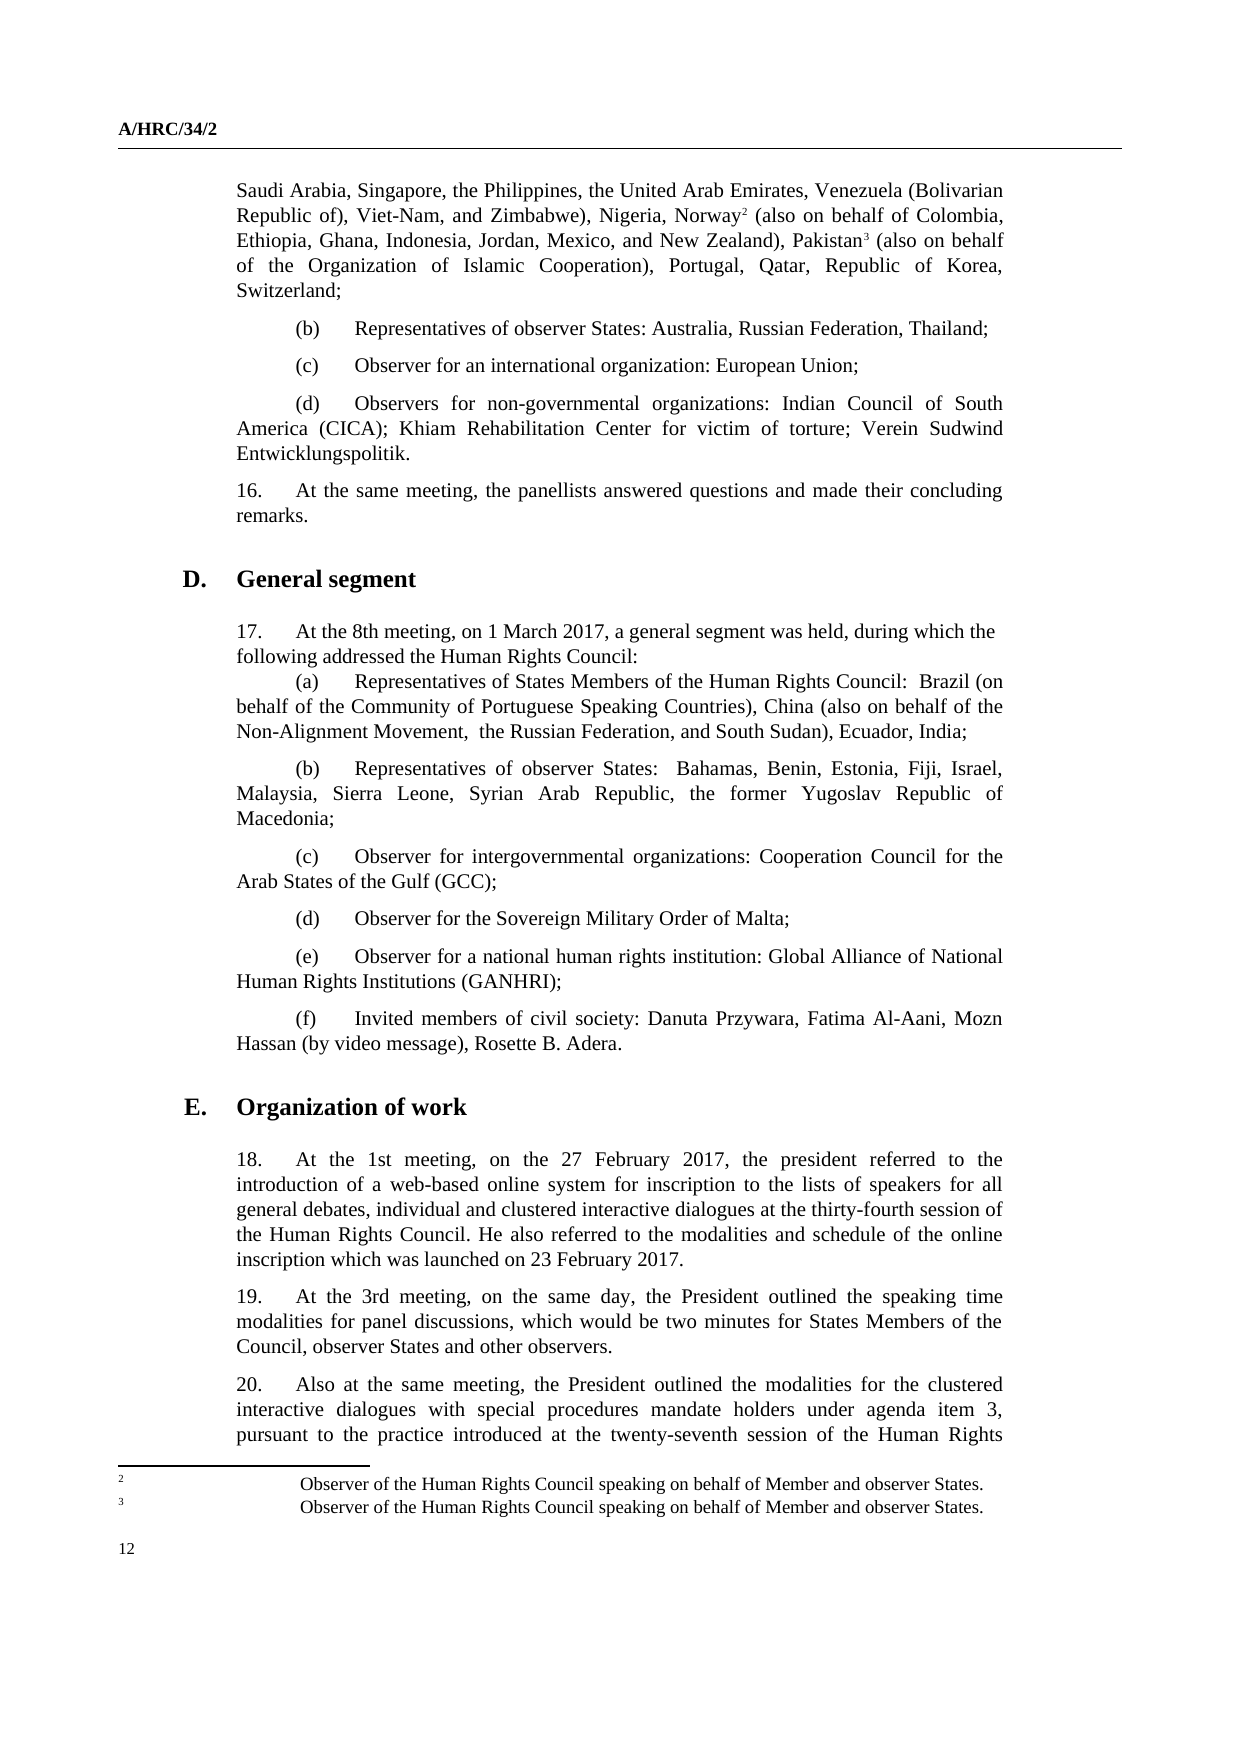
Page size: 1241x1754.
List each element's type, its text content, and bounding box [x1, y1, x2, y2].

text (b) Representatives of observer States: Bahamas, Benin, Estonia, Fiji, Israel, Malaysia, Sierra Leone, Syrian Arab Republic, the former Yugoslav Republic of Macedonia; [236, 755, 1004, 830]
text (d) Observers for non-governmental organizations: Indian Council of South America (CICA); Khiam Rehabilitation Center for victim of torture; Verein Sudwind Entwicklungspolitik. [236, 390, 1004, 465]
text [236, 1371, 1004, 1446]
text 16. At the same meeting, the panellists answered questions and made their concluding remarks. [236, 477, 1004, 527]
text 17. At the 8th meeting, on 1 March 2017, a general segment was held, during which the following addressed the Human Rights Council: [236, 618, 1004, 668]
text (b) Representatives of observer States: Australia, Russian Federation, Thailand; [236, 315, 1004, 340]
text (d) Observer for the Sovereign Military Order of Malta; [236, 905, 1004, 930]
text 18. At the 1st meeting, on the 27 February 2017, the president referred to the introduction of a web-based online system for inscription to the lists of speakers for all general debates, individual and clustered interactive dialogues at the thirty-fourth session of the Human Rights Council. He also referred to the modalities and schedule of the online inscription which was launched on 23 February 2017. [236, 1146, 1004, 1271]
text (c) Observer for intergovernmental organizations: Cooperation Council for the Arab States of the Gulf (GCC); [236, 843, 1004, 893]
text (e) Observer for a national human rights institution: Global Alliance of National Human Rights Institutions (GANHRI); [236, 943, 1004, 993]
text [236, 177, 1004, 302]
text (c) Observer for an international organization: European Union; [236, 352, 1004, 377]
text (f) Invited members of civil society: Danuta Przywara, Fatima Al-Aani, Mozn Hassan (by video message), Rosette B. Adera. [236, 1005, 1004, 1055]
text D. General segment [118, 565, 1004, 593]
text (a) Representatives of States Members of the Human Rights Council: Brazil (on behalf of the Community of Portuguese Speaking Countries), China (also on behalf of the Non-Alignment Movement, the Russian Federation, and South Sudan), Ecuador, India; [236, 668, 1004, 743]
text E. Organization of work [118, 1093, 1004, 1121]
text 19. At the 3rd meeting, on the same day, the President outlined the speaking time modalities for panel discussions, which would be two minutes for States Members of the Council, observer States and other observers. [236, 1283, 1004, 1358]
